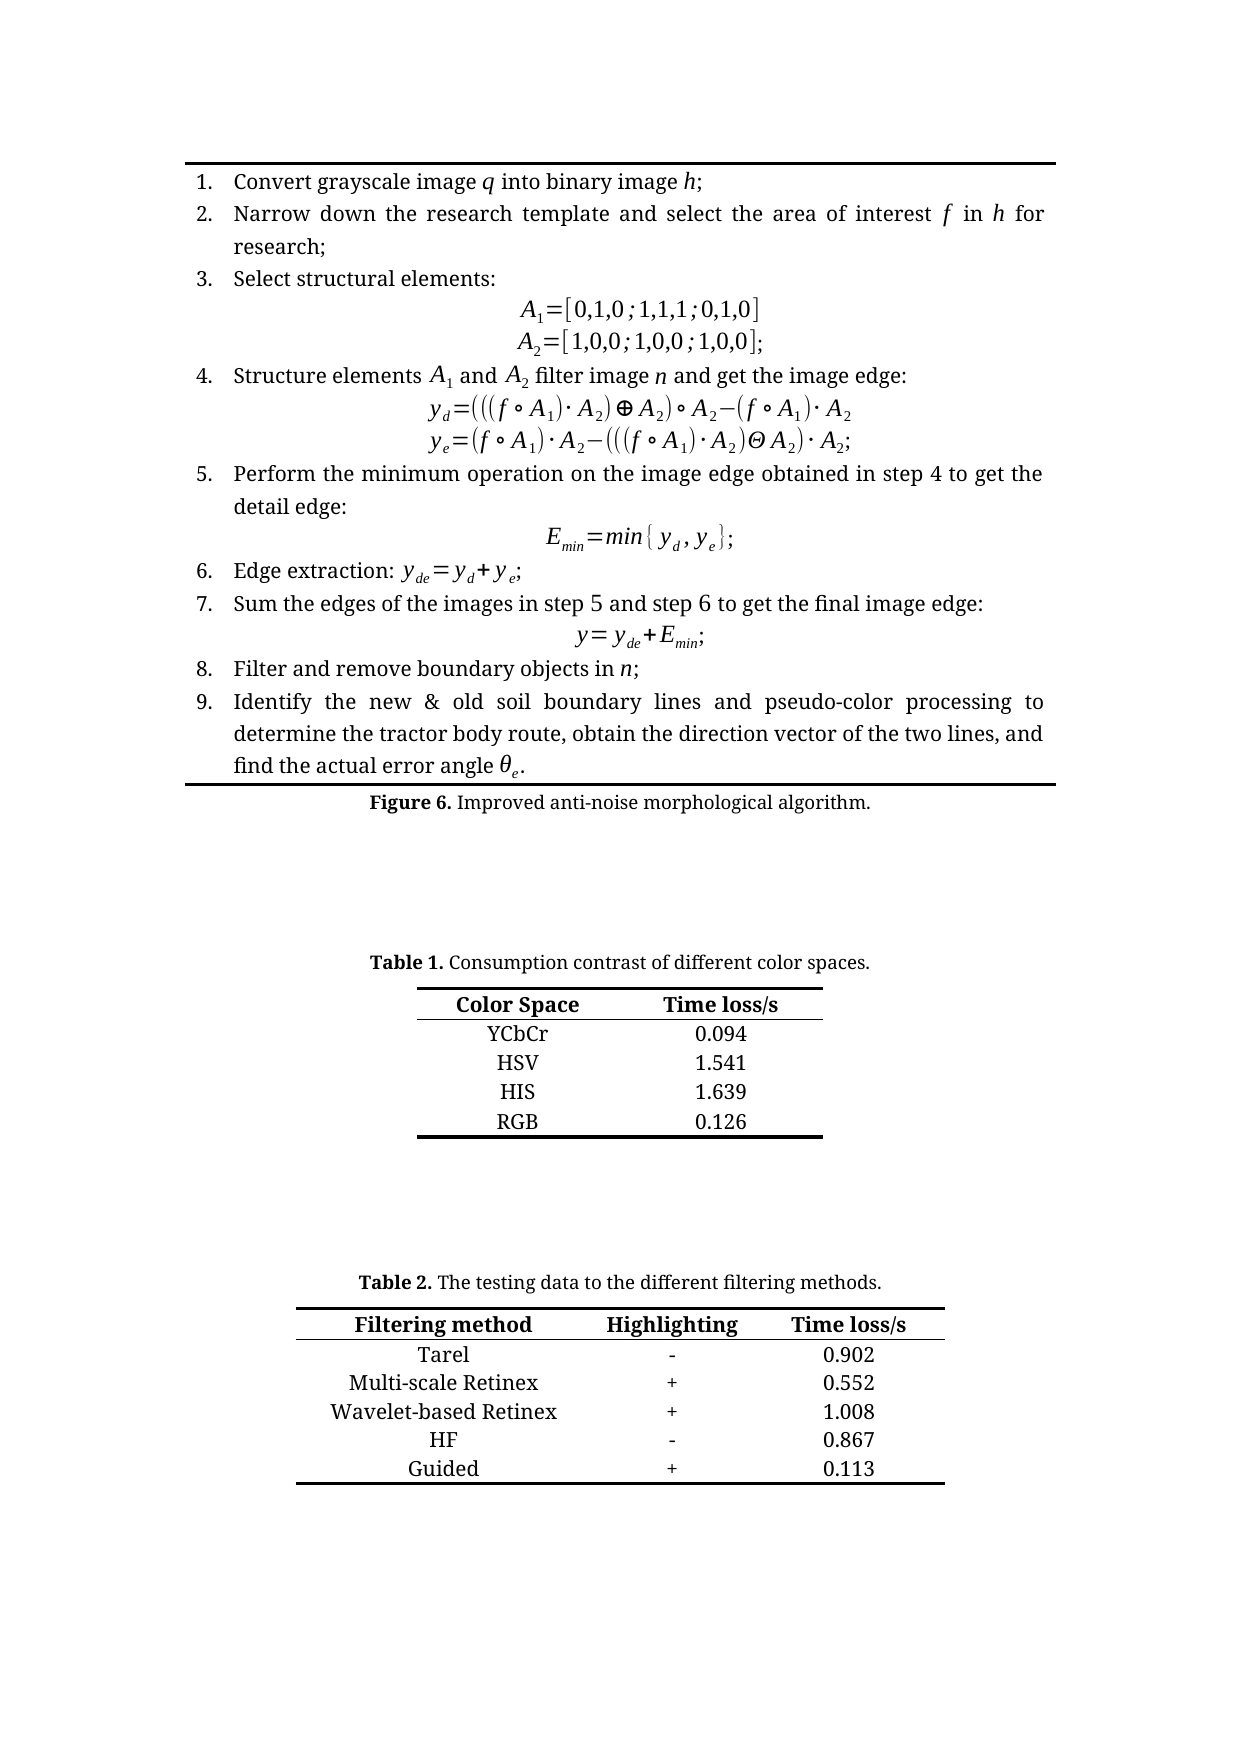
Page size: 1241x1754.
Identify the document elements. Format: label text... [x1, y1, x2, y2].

text Table 2. The testing data to the different filtering methods. [232, 1268, 1008, 1295]
table_cell HF [296, 1425, 591, 1454]
table_header Color Space [417, 990, 618, 1018]
table_cell 0.126 [618, 1107, 823, 1135]
table_header Time loss/s [618, 990, 823, 1018]
table_header Filtering method [296, 1310, 591, 1339]
table_cell Wavelet-based Retinex [296, 1397, 591, 1425]
table_cell - [591, 1425, 753, 1454]
table_cell 1.541 [618, 1048, 823, 1077]
table_cell 0.113 [753, 1454, 945, 1482]
table_cell - [591, 1340, 753, 1368]
table_cell + [591, 1397, 753, 1425]
table_header Convert grayscale image into binary image ; Narrow down the research template and select the area of interest in for research; Select structural elements: ; Structure elements and filter image and get the image edge: ; Perform the minimum operation on the image edge obtained in step 4 to get the detail edge: ; Edge extraction: ; Sum the edges of the images in and to get the final image edge: ; Filter and remove boundary objects in ; Identify the new & old soil boundary lines and pseudo-color processing to determine the tractor body route, obtain the direction vector of the two lines, and find the actual error angle . [185, 165, 1056, 783]
text Table 1. Consumption contrast of different color spaces. [232, 947, 1008, 974]
table_cell + [591, 1368, 753, 1397]
table_cell Tarel [296, 1340, 591, 1368]
table_cell 0.902 [753, 1340, 945, 1368]
table_cell 0.552 [753, 1368, 945, 1397]
table_header Highlighting [591, 1310, 753, 1339]
table_cell Guided [296, 1454, 591, 1482]
table_cell YCbCr [417, 1020, 618, 1048]
text Figure 6. Improved anti-noise morphological algorithm. [187, 786, 1053, 818]
table_cell + [591, 1454, 753, 1482]
table_cell 0.094 [618, 1020, 823, 1048]
table_cell HSV [417, 1048, 618, 1077]
table_cell RGB [417, 1107, 618, 1135]
table_cell HIS [417, 1078, 618, 1107]
table_header Time loss/s [753, 1310, 945, 1339]
table_cell 1.639 [618, 1078, 823, 1107]
table_cell Multi-scale Retinex [296, 1368, 591, 1397]
table_cell 1.008 [753, 1397, 945, 1425]
table_cell 0.867 [753, 1425, 945, 1454]
